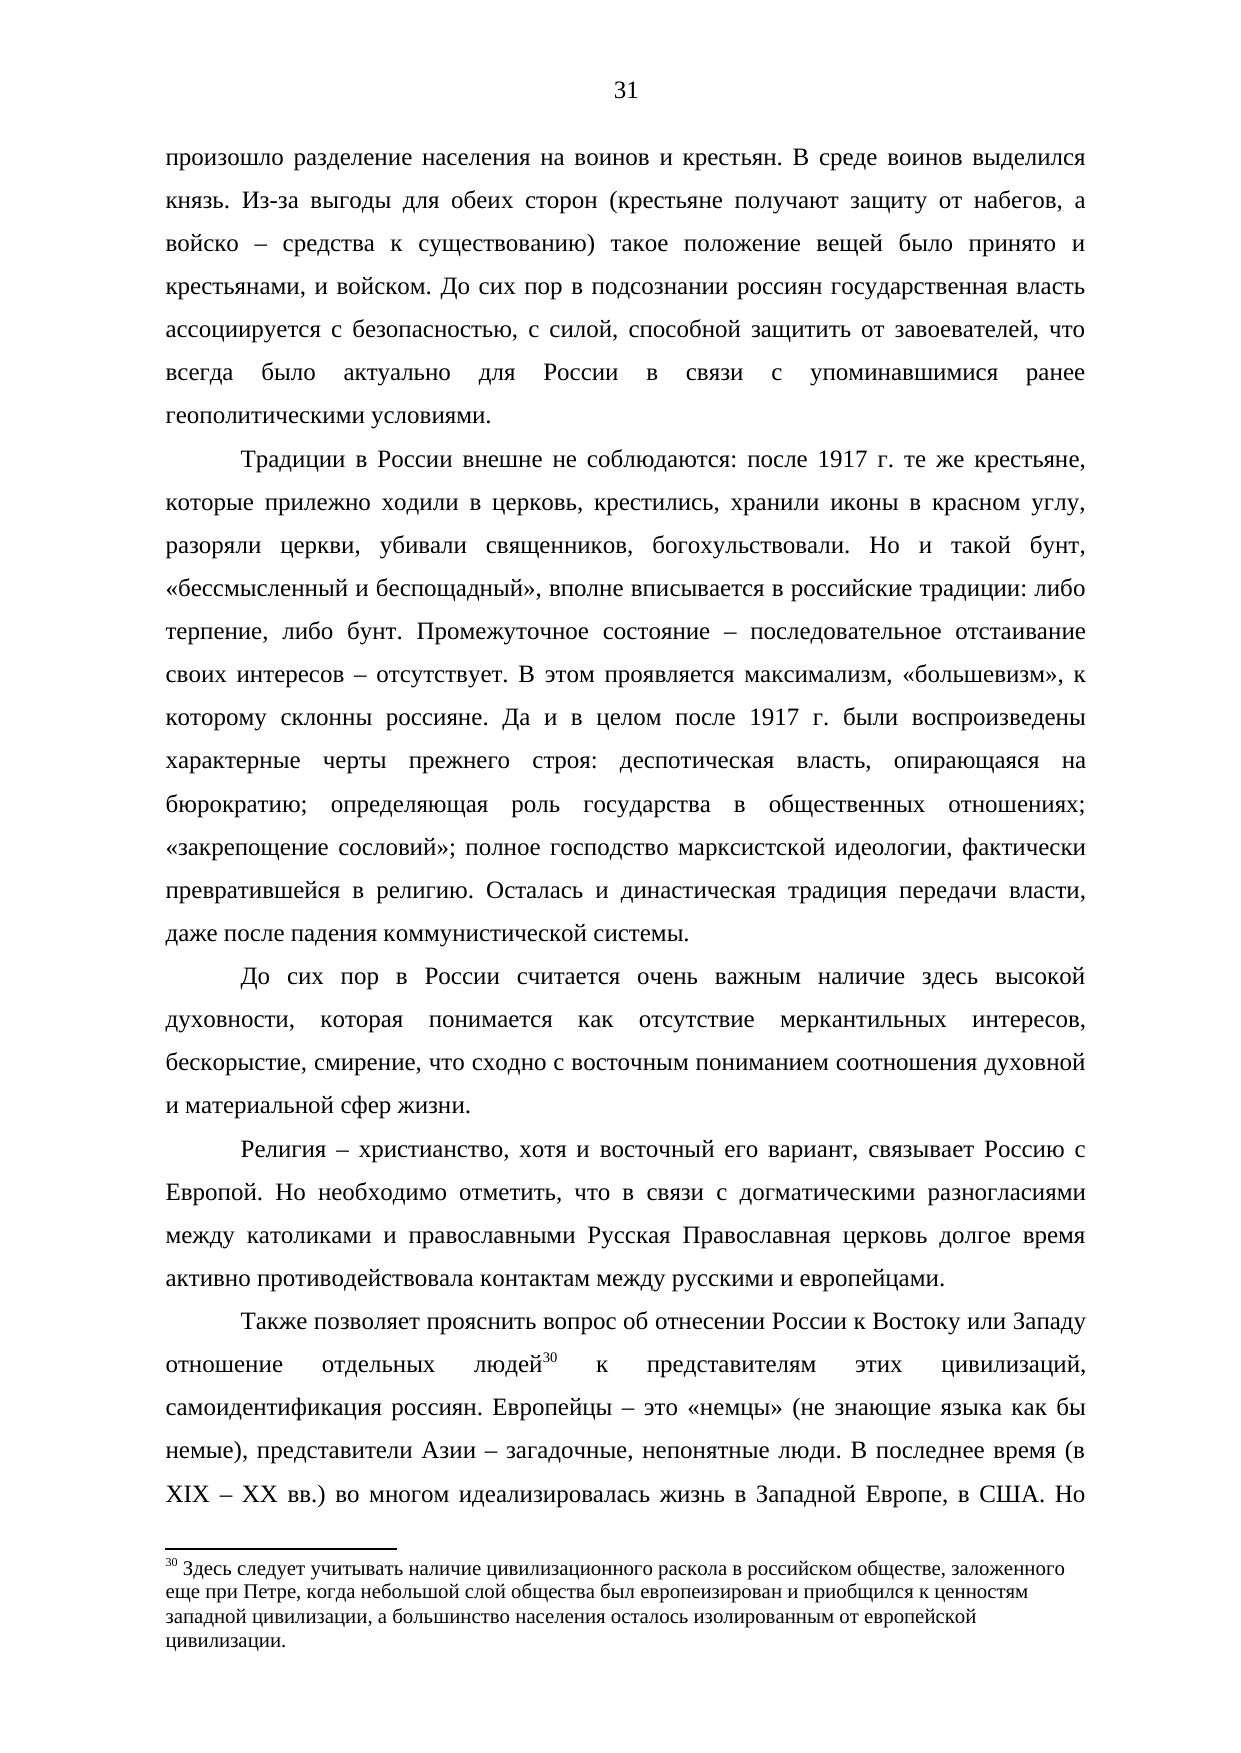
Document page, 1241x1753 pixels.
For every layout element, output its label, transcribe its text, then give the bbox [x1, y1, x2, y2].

text До сих пор в России считается очень важным наличие здесь высокой духовности, которая понимается как отсутствие меркантильных интересов, бескорыстие, смирение, что сходно с восточным пониманием соотношения духовной и материальной сфер жизни. [165, 961, 1087, 1119]
text Традиции в России внешне не соблюдаются: после 1917 г. те же крестьяне, которые прилежно ходили в церковь, крестились, хранили иконы в красном углу, разоряли церкви, убивали священников, богохульствовали. Но и такой бунт, «бессмысленный и беспощадный», вполне вписывается в российские традиции: либо терпение, либо бунт. Промежуточное состояние – последовательное отстаивание своих интересов – отсутствует. В этом проявляется максимализм, «большевизм», к которому склонны россияне. Да и в целом после 1917 г. были воспроизведены характерные черты прежнего строя: деспотическая власть, опирающаяся на бюрократию; определяющая роль государства в общественных отношениях; «закрепощение сословий»; полное господство марксистской идеологии, фактически превратившейся в религию. Осталась и династическая традиция передачи власти, даже после падения коммунистической системы. [165, 444, 1087, 947]
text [165, 142, 1087, 429]
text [165, 1306, 1087, 1507]
text Религия – христианство, хотя и восточный его вариант, связывает Россию с Европой. Но необходимо отметить, что в связи с догматическими разногласиями между католиками и православными Русская Православная церковь долгое время активно противодействовала контактам между русскими и европейцами. [165, 1134, 1087, 1292]
